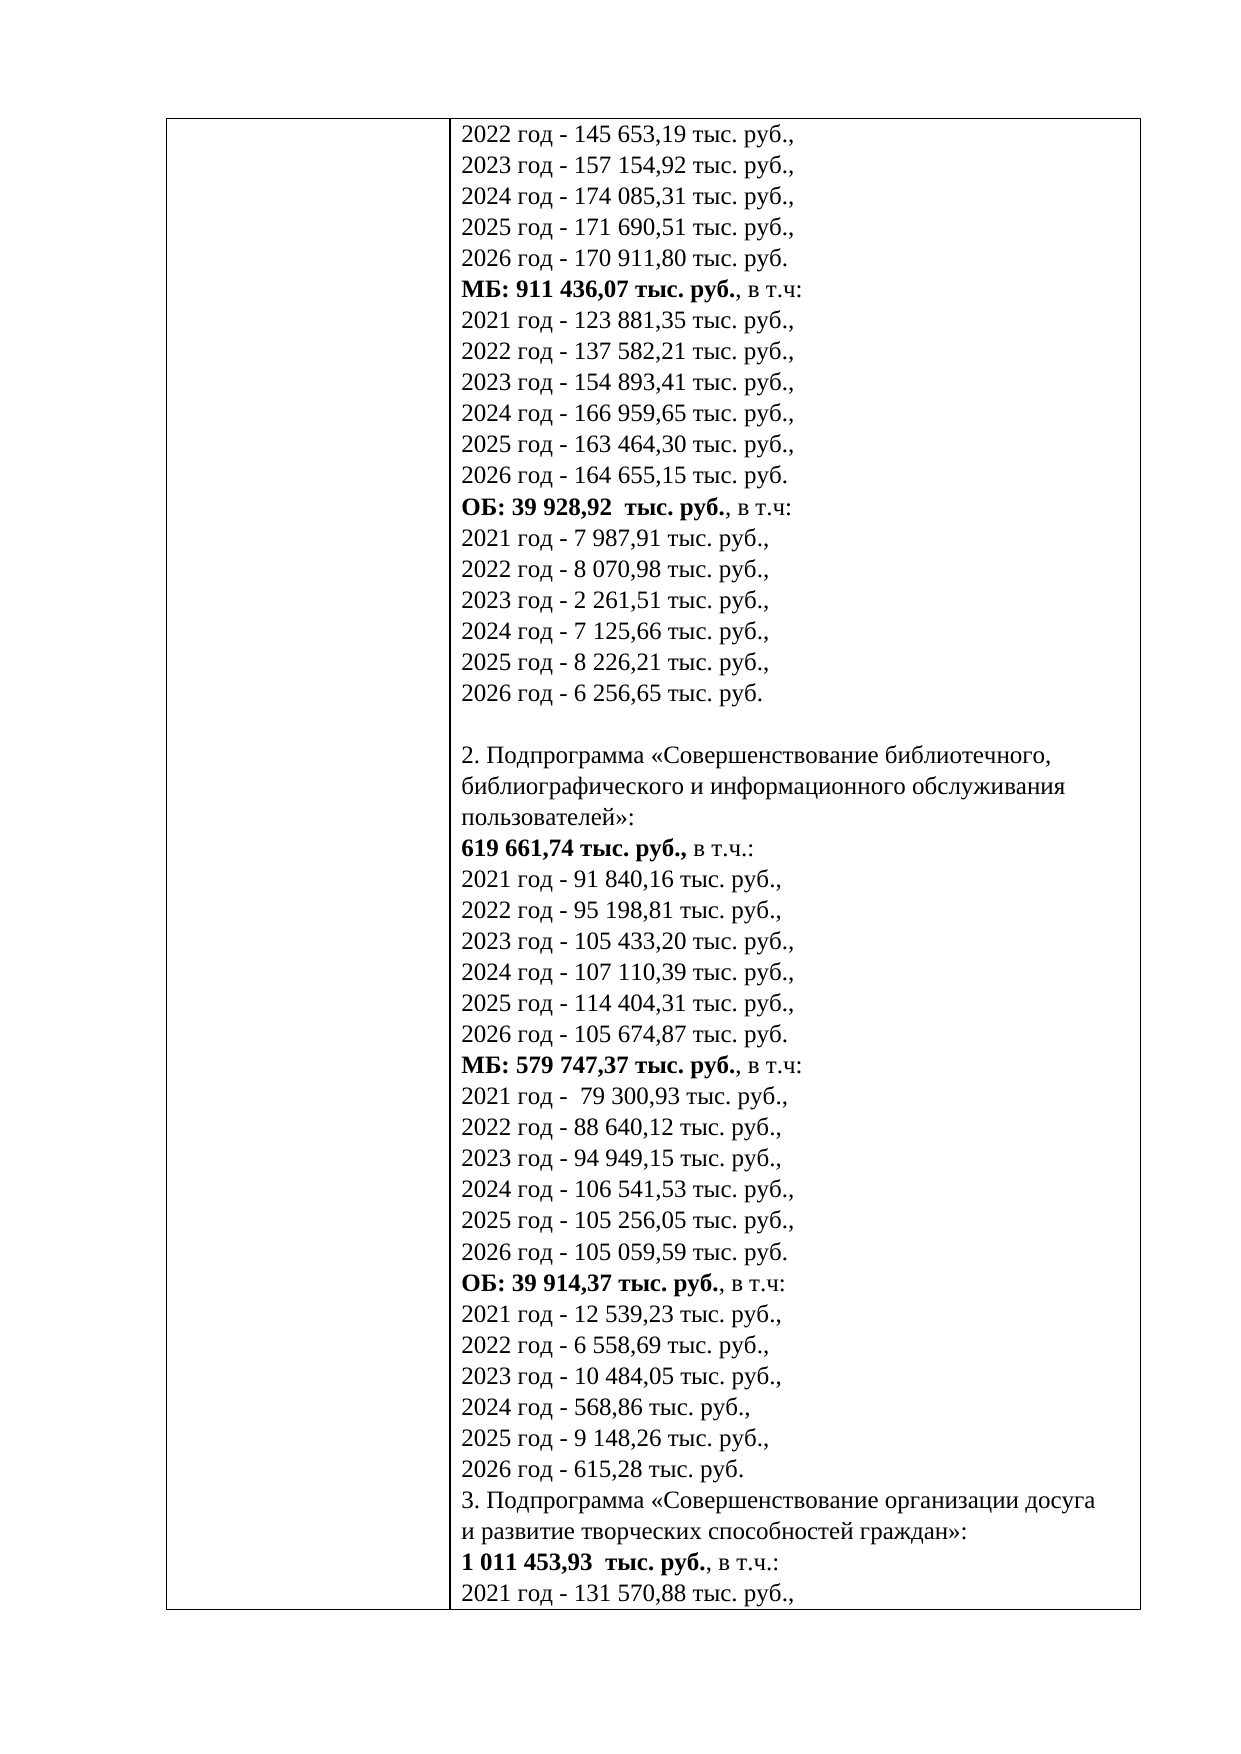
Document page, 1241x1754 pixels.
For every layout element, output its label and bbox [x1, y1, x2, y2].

table_cell [167, 119, 449, 1609]
table_cell [451, 119, 1140, 1609]
